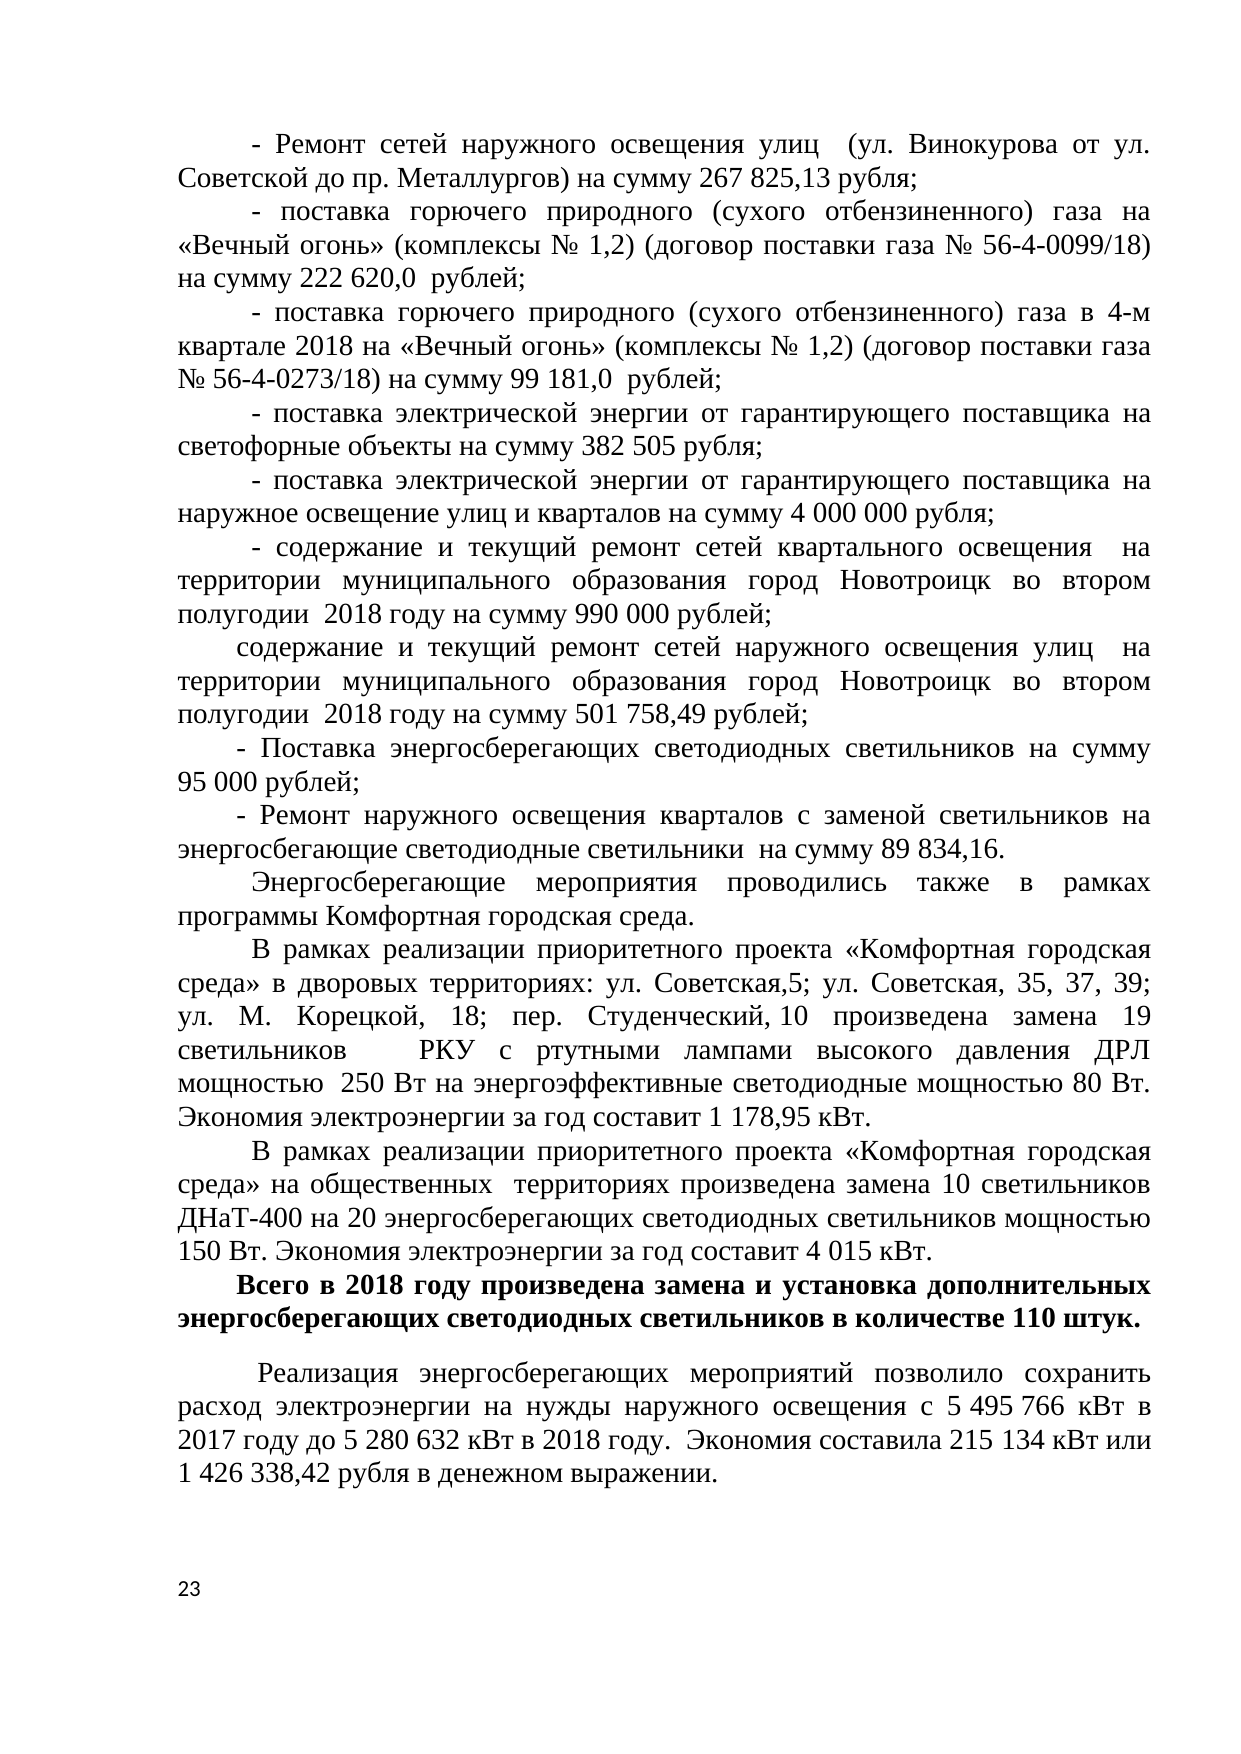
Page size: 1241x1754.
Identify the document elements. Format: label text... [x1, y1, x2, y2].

text содержание и текущий ремонт сетей наружного освещения улиц на территории муниципального образования город Новотроицк во втором полугодии 2018 году на сумму 501 758,49 рублей; [177, 629, 1152, 730]
text Реализация энергосберегающих мероприятий позволило сохранить расход электроэнергии на нужды наружного освещения с 5 495 766 кВт в 2017 году до 5 280 632 кВт в 2018 году. Экономия составила 215 134 кВт или 1 426 338,42 рубля в денежном выражении. [177, 1355, 1152, 1489]
text В рамках реализации приоритетного проекта «Комфортная городская среда» в дворовых территориях: ул. Советская,5; ул. Советская, 35, 37, 39; ул. М. Корецкой, 18; пер. Студенческий, 10 произведена замена 19 светильников РКУ с ртутными лампами высокого давления ДРЛ мощностью 250 Вт на энергоэффективные светодиодные мощностью 80 Вт. Экономия электроэнергии за год составит 1 178,95 кВт. [177, 931, 1152, 1133]
text - содержание и текущий ремонт сетей квартального освещения на территории муниципального образования город Новотроицк во втором полугодии 2018 году на сумму 990 000 рублей; [177, 529, 1152, 629]
text Энергосберегающие мероприятия проводились также в рамках программы Комфортная городская среда. [177, 864, 1152, 931]
text - поставка горючего природного (сухого отбензиненного) газа в 4-м квартале 2018 на «Вечный огонь» (комплексы № 1,2) (договор поставки газа № 56-4-0273/18) на сумму 99 181,0 рублей; [177, 294, 1152, 395]
text В рамках реализации приоритетного проекта «Комфортная городская среда» на общественных территориях произведена замена 10 светильников ДНаТ-400 на 20 энергосберегающих светодиодных светильников мощностью 150 Вт. Экономия электроэнергии за год составит 4 015 кВт. [177, 1133, 1152, 1267]
text - Поставка энергосберегающих светодиодных светильников на сумму 95 000 рублей; [177, 730, 1152, 797]
text - поставка электрической энергии от гарантирующего поставщика на светофорные объекты на сумму 382 505 рубля; [177, 395, 1152, 462]
text Всего в 2018 году произведена замена и установка дополнительных энергосберегающих светодиодных светильников в количестве 110 штук. [177, 1267, 1152, 1334]
text - поставка электрической энергии от гарантирующего поставщика на наружное освещение улиц и кварталов на сумму 4 000 000 рубля; [177, 462, 1152, 529]
text - поставка горючего природного (сухого отбензиненного) газа на «Вечный огонь» (комплексы № 1,2) (договор поставки газа № 56-4-0099/18) на сумму 222 620,0 рублей; [177, 193, 1152, 294]
text - Ремонт сетей наружного освещения улиц (ул. Винокурова от ул. Советской до пр. Металлургов) на сумму 267 825,13 рубля; [177, 126, 1152, 193]
text - Ремонт наружного освещения кварталов с заменой светильников на энергосбегающие светодиодные светильники на сумму 89 834,16. [177, 797, 1152, 864]
